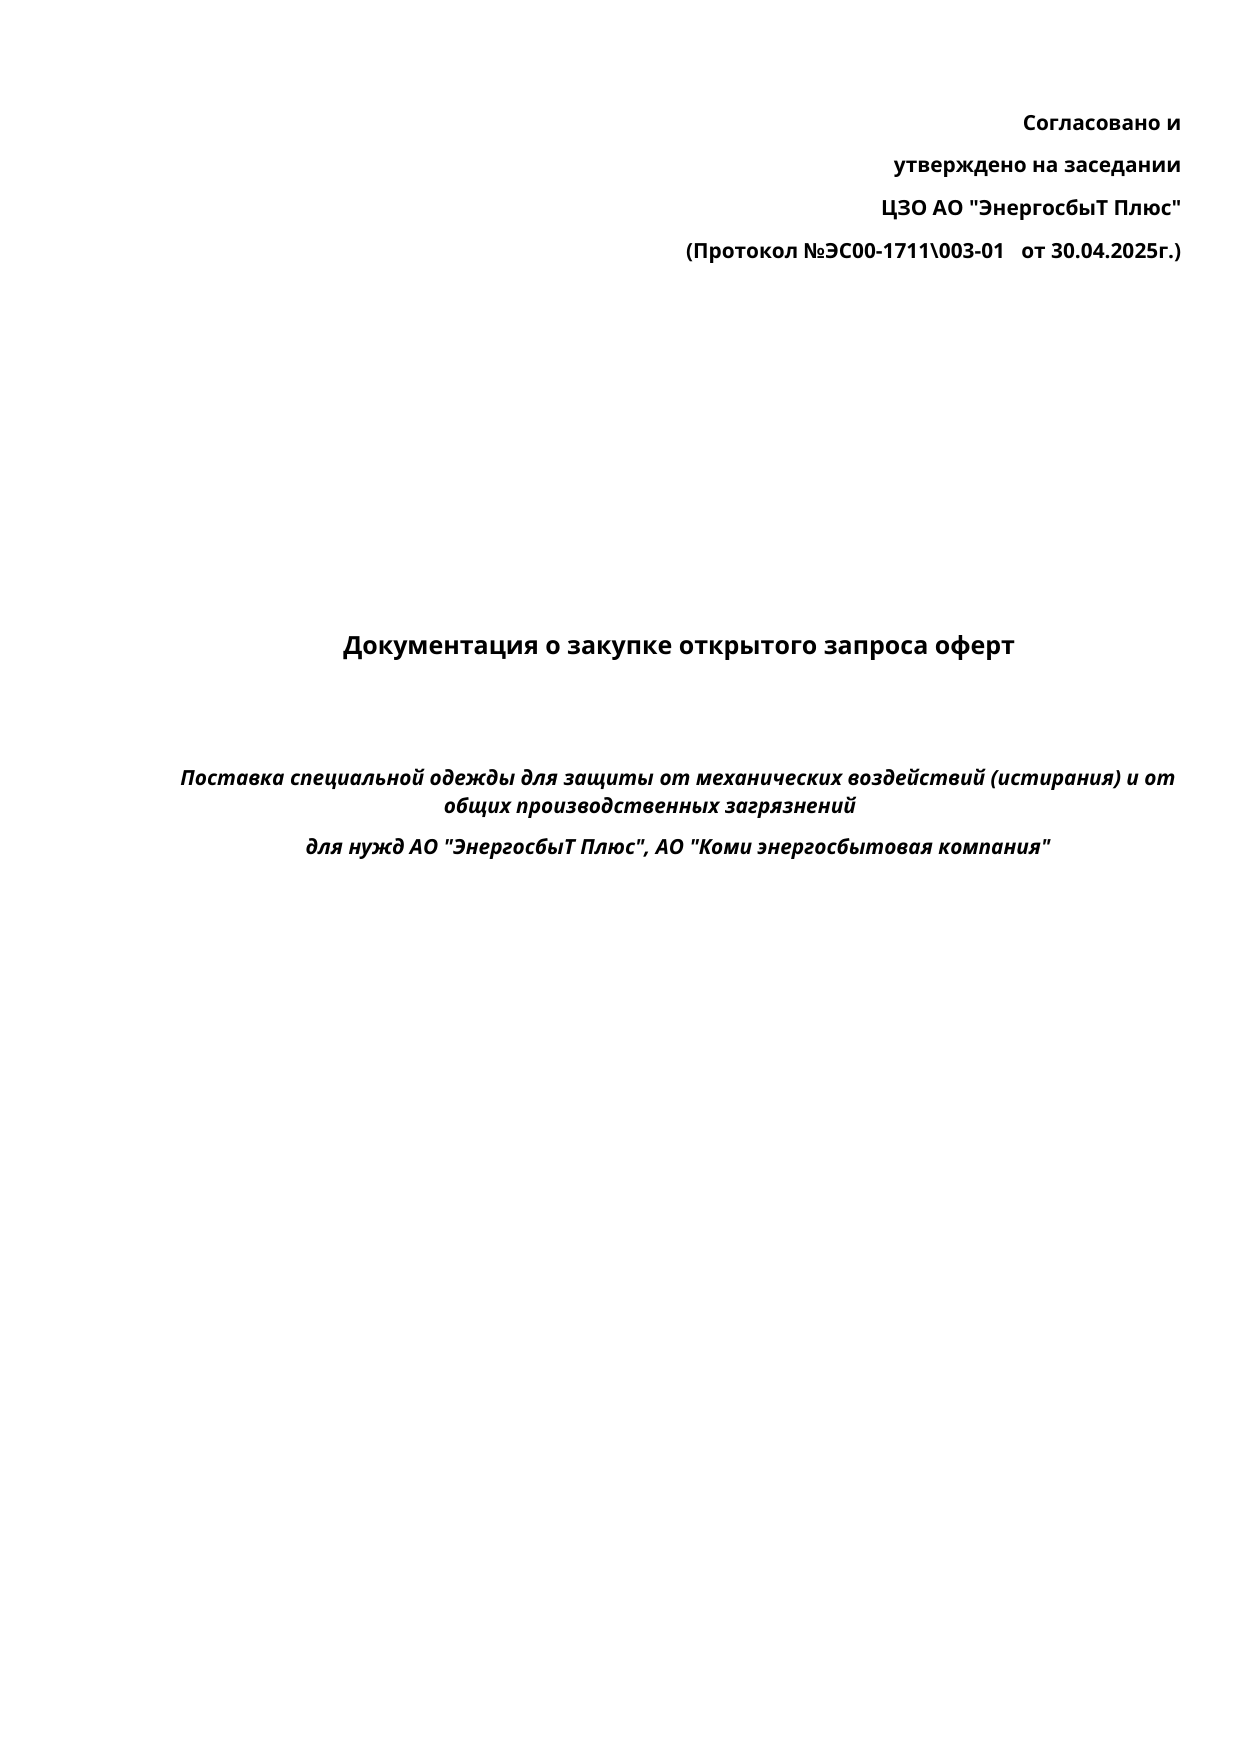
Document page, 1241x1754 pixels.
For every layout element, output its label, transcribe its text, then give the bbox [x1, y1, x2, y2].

text Согласовано и [474, 108, 1181, 136]
text Поставка специальной одежды для защиты от механических воздействий (истирания) и от общих производственных загрязнений [118, 763, 1181, 820]
text ЦЗО АО "ЭнергосбыТ Плюс" (Протокол №ЭС00-1711\003-01 от 30.04.2025г.) [474, 193, 1181, 264]
text утверждено на заседании [474, 151, 1181, 179]
text для нужд АО "ЭнергосбыТ Плюс", АО "Коми энергосбытовая компания" [118, 832, 1181, 861]
text Документация о закупке открытого запроса оферт [118, 627, 1181, 662]
